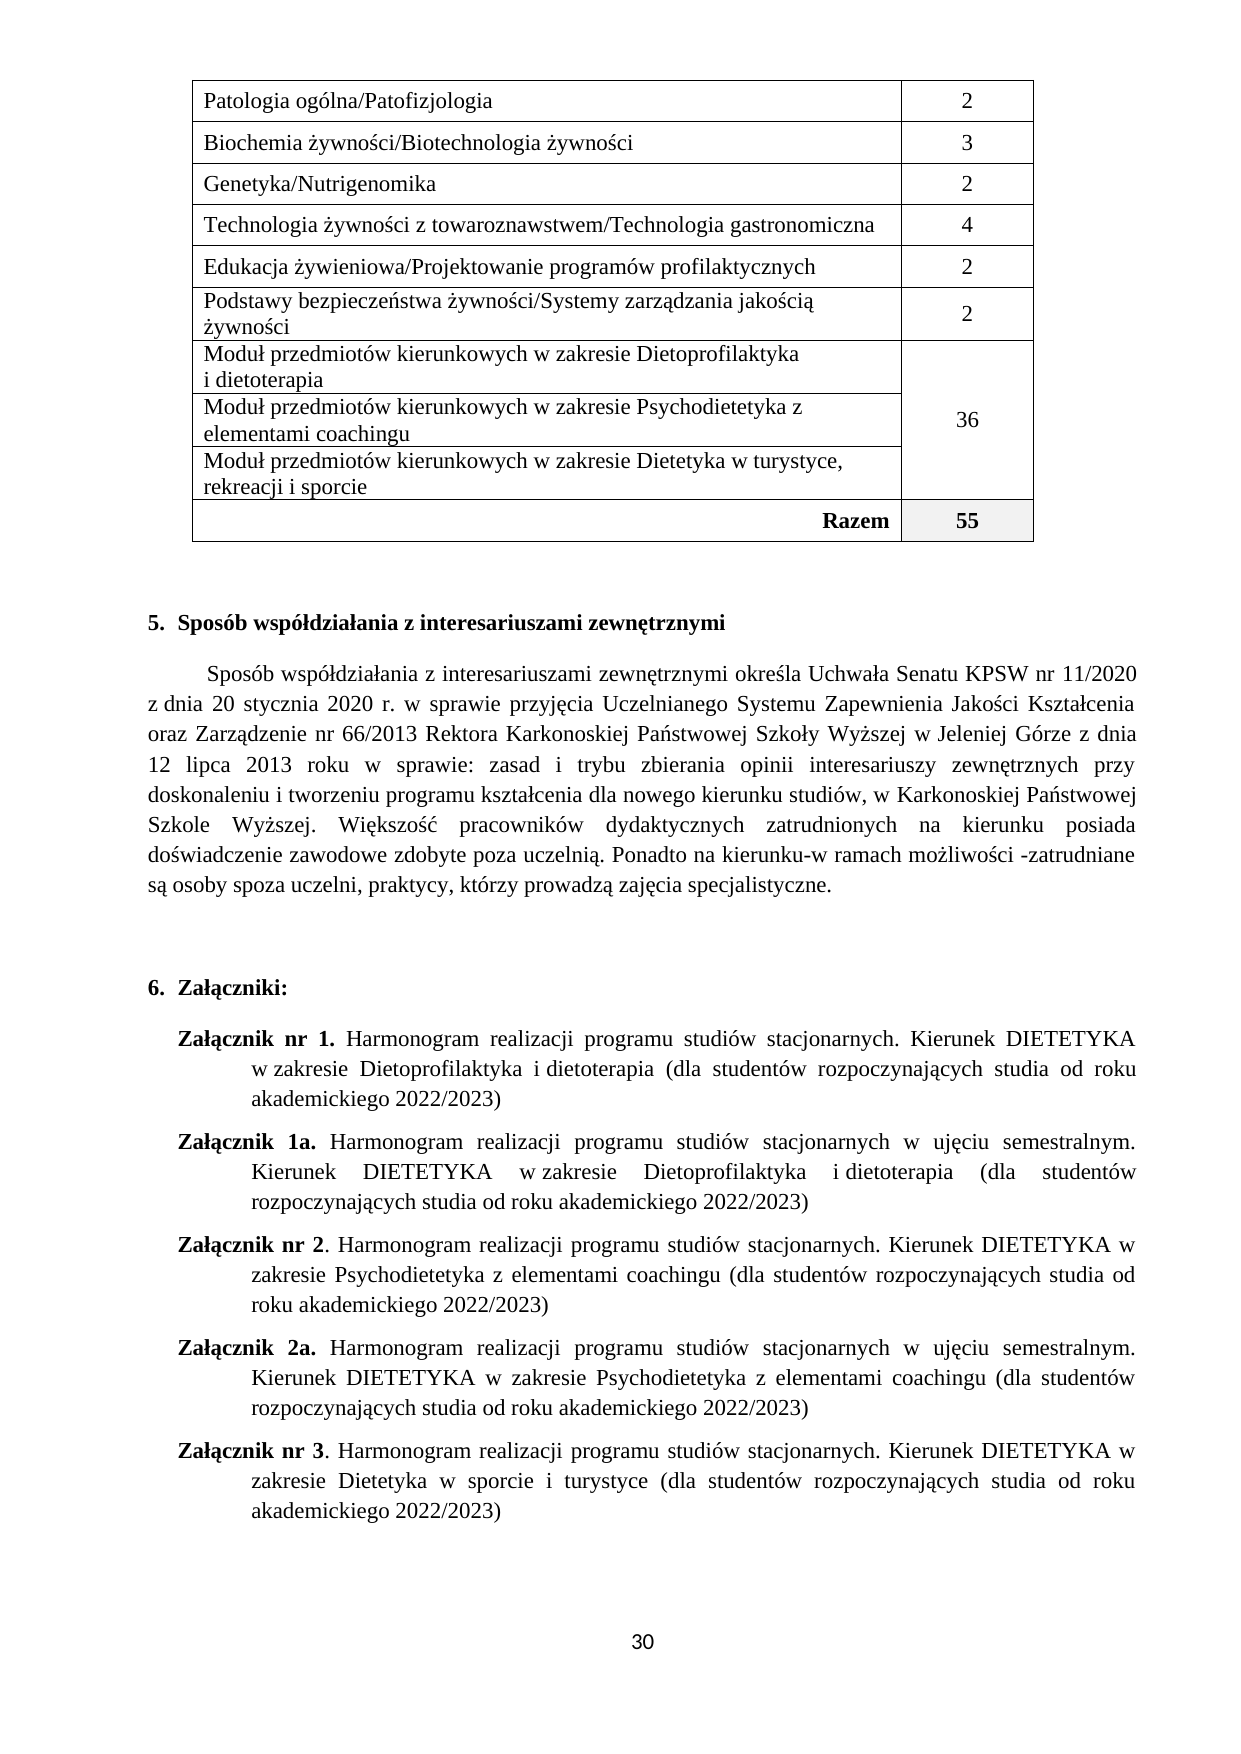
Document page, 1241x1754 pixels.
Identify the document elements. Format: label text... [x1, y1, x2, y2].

table_cell Biochemia żywności/Biotechnologia żywności [193, 122, 901, 162]
subtitle Załączniki: [148, 973, 1137, 1000]
text Załącznik 2a. Harmonogram realizacji programu studiów stacjonarnych w ujęciu semestralnym. Kierunek DIETETYKA w zakresie Psychodietetyka z elementami coachingu (dla studentów rozpoczynających studia od roku akademickiego 2022/2023) [177, 1334, 1137, 1421]
table_cell 4 [902, 205, 1033, 245]
text Załącznik nr 3. Harmonogram realizacji programu studiów stacjonarnych. Kierunek DIETETYKA w zakresie Dietetyka w sporcie i turystyce (dla studentów rozpoczynających studia od roku akademickiego 2022/2023) [177, 1437, 1137, 1524]
subtitle Sposób współdziałania z interesariuszami zewnętrznymi [148, 609, 1137, 635]
table_cell Podstawy bezpieczeństwa żywności/Systemy zarządzania jakością żywności [193, 288, 901, 340]
text Sposób współdziałania z interesariuszami zewnętrznymi określa Uchwała Senatu KPSW nr 11/2020 z dnia 20 stycznia 2020 r. w sprawie przyjęcia Uczelnianego Systemu Zapewnienia Jakości Kształcenia oraz Zarządzenie nr 66/2013 Rektora Karkonoskiej Państwowej Szkoły Wyższej w Jeleniej Górze z dnia 12 lipca 2013 roku w sprawie: zasad i trybu zbierania opinii interesariuszy zewnętrznych przy doskonaleniu i tworzeniu programu kształcenia dla nowego kierunku studiów, w Karkonoskiej Państwowej Szkole Wyższej. Większość pracowników dydaktycznych zatrudnionych na kierunku posiada doświadczenie zawodowe zdobyte poza uczelnią. Ponadto na kierunku-w ramach możliwości -zatrudniane są osoby spoza uczelni, praktycy, którzy prowadzą zajęcia specjalistyczne. [148, 660, 1137, 898]
table_cell 36 [902, 341, 1033, 499]
table_cell Moduł przedmiotów kierunkowych w zakresie Psychodietetyka z elementami coachingu [193, 394, 901, 446]
table_cell Patologia ogólna/Patofizjologia [193, 81, 901, 121]
table_cell 2 [902, 164, 1033, 204]
table_cell 2 [902, 81, 1033, 121]
text Załącznik nr 1. Harmonogram realizacji programu studiów stacjonarnych. Kierunek DIETETYKA w zakresie Dietoprofilaktyka i dietoterapia (dla studentów rozpoczynających studia od roku akademickiego 2022/2023) [177, 1024, 1137, 1111]
text Załącznik nr 2. Harmonogram realizacji programu studiów stacjonarnych. Kierunek DIETETYKA w zakresie Psychodietetyka z elementami coachingu (dla studentów rozpoczynających studia od roku akademickiego 2022/2023) [177, 1231, 1137, 1318]
text Załącznik 1a. Harmonogram realizacji programu studiów stacjonarnych w ujęciu semestralnym. Kierunek DIETETYKA w zakresie Dietoprofilaktyka i dietoterapia (dla studentów rozpoczynających studia od roku akademickiego 2022/2023) [177, 1128, 1137, 1214]
table_cell Technologia żywności z towaroznawstwem/Technologia gastronomiczna [193, 205, 901, 245]
table_cell 2 [902, 288, 1033, 340]
table_cell Razem [193, 500, 901, 541]
table_cell Genetyka/Nutrigenomika [193, 164, 901, 204]
table_cell Moduł przedmiotów kierunkowych w zakresie Dietetyka w turystyce, rekreacji i sporcie [193, 447, 901, 499]
table_cell Moduł przedmiotów kierunkowych w zakresie Dietoprofilaktyka i dietoterapia [193, 341, 901, 393]
table_cell 2 [902, 246, 1033, 286]
table_cell Edukacja żywieniowa/Projektowanie programów profilaktycznych [193, 246, 901, 286]
table_cell 55 [902, 500, 1033, 541]
table_cell 3 [902, 122, 1033, 162]
